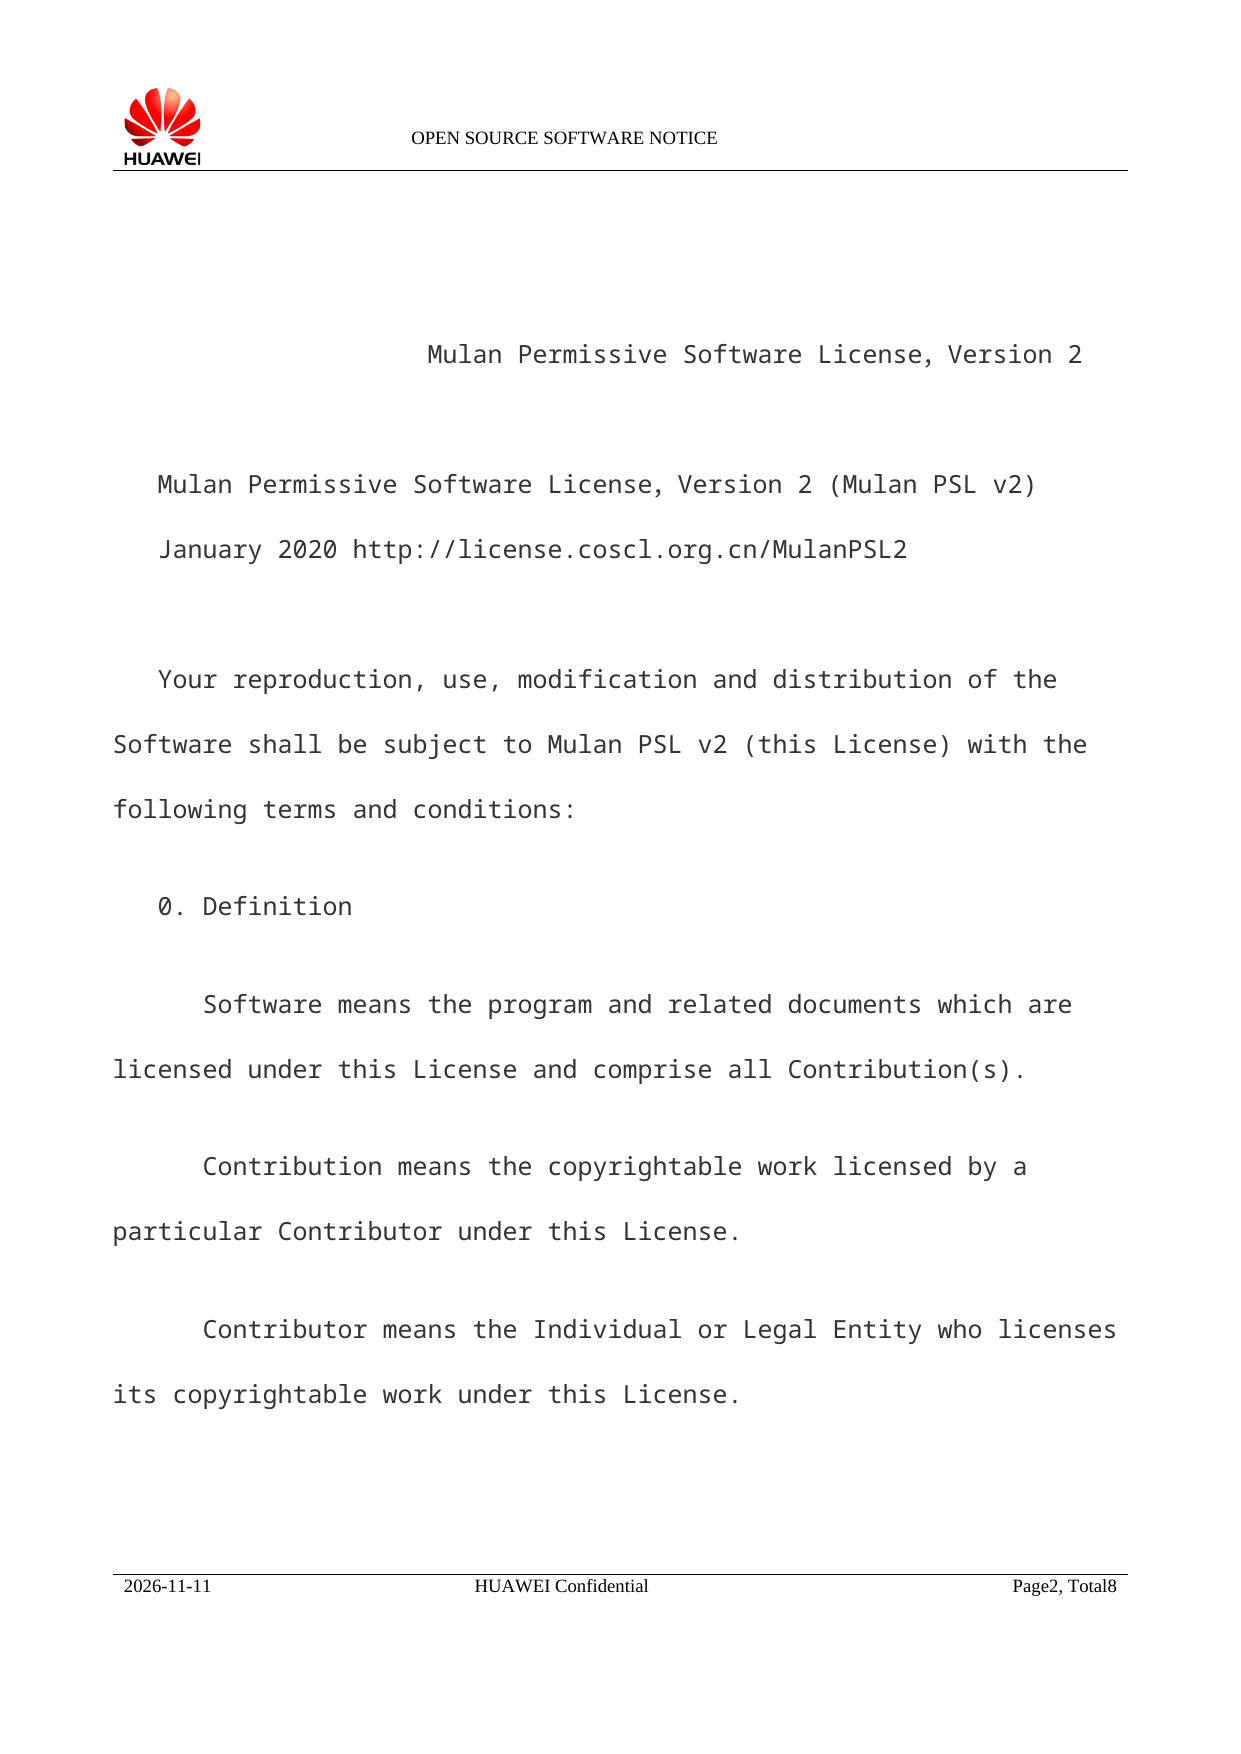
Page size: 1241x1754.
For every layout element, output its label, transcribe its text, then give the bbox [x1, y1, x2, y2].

text 0. Definition [112, 889, 1128, 954]
text Contribution means the copyrightable work licensed by a particular Contributor under this License. [112, 1149, 1128, 1279]
picture [124, 88, 201, 165]
text Mulan Permissive Software License，Version 2 (Mulan PSL v2) [112, 466, 1128, 531]
text Contributor means the Individual or Legal Entity who licenses its copyrightable work under this License. [112, 1311, 1128, 1441]
text January 2020 http://license.coscl.org.cn/MulanPSL2 [112, 531, 1128, 596]
text Mulan Permissive Software License，Version 2 [112, 336, 1128, 401]
text Software means the program and related documents which are licensed under this License and comprise all Contribution(s). [112, 986, 1128, 1116]
text Your reproduction, use, modification and distribution of the Software shall be subject to Mulan PSL v2 (this License) with the following terms and conditions: [112, 661, 1128, 856]
